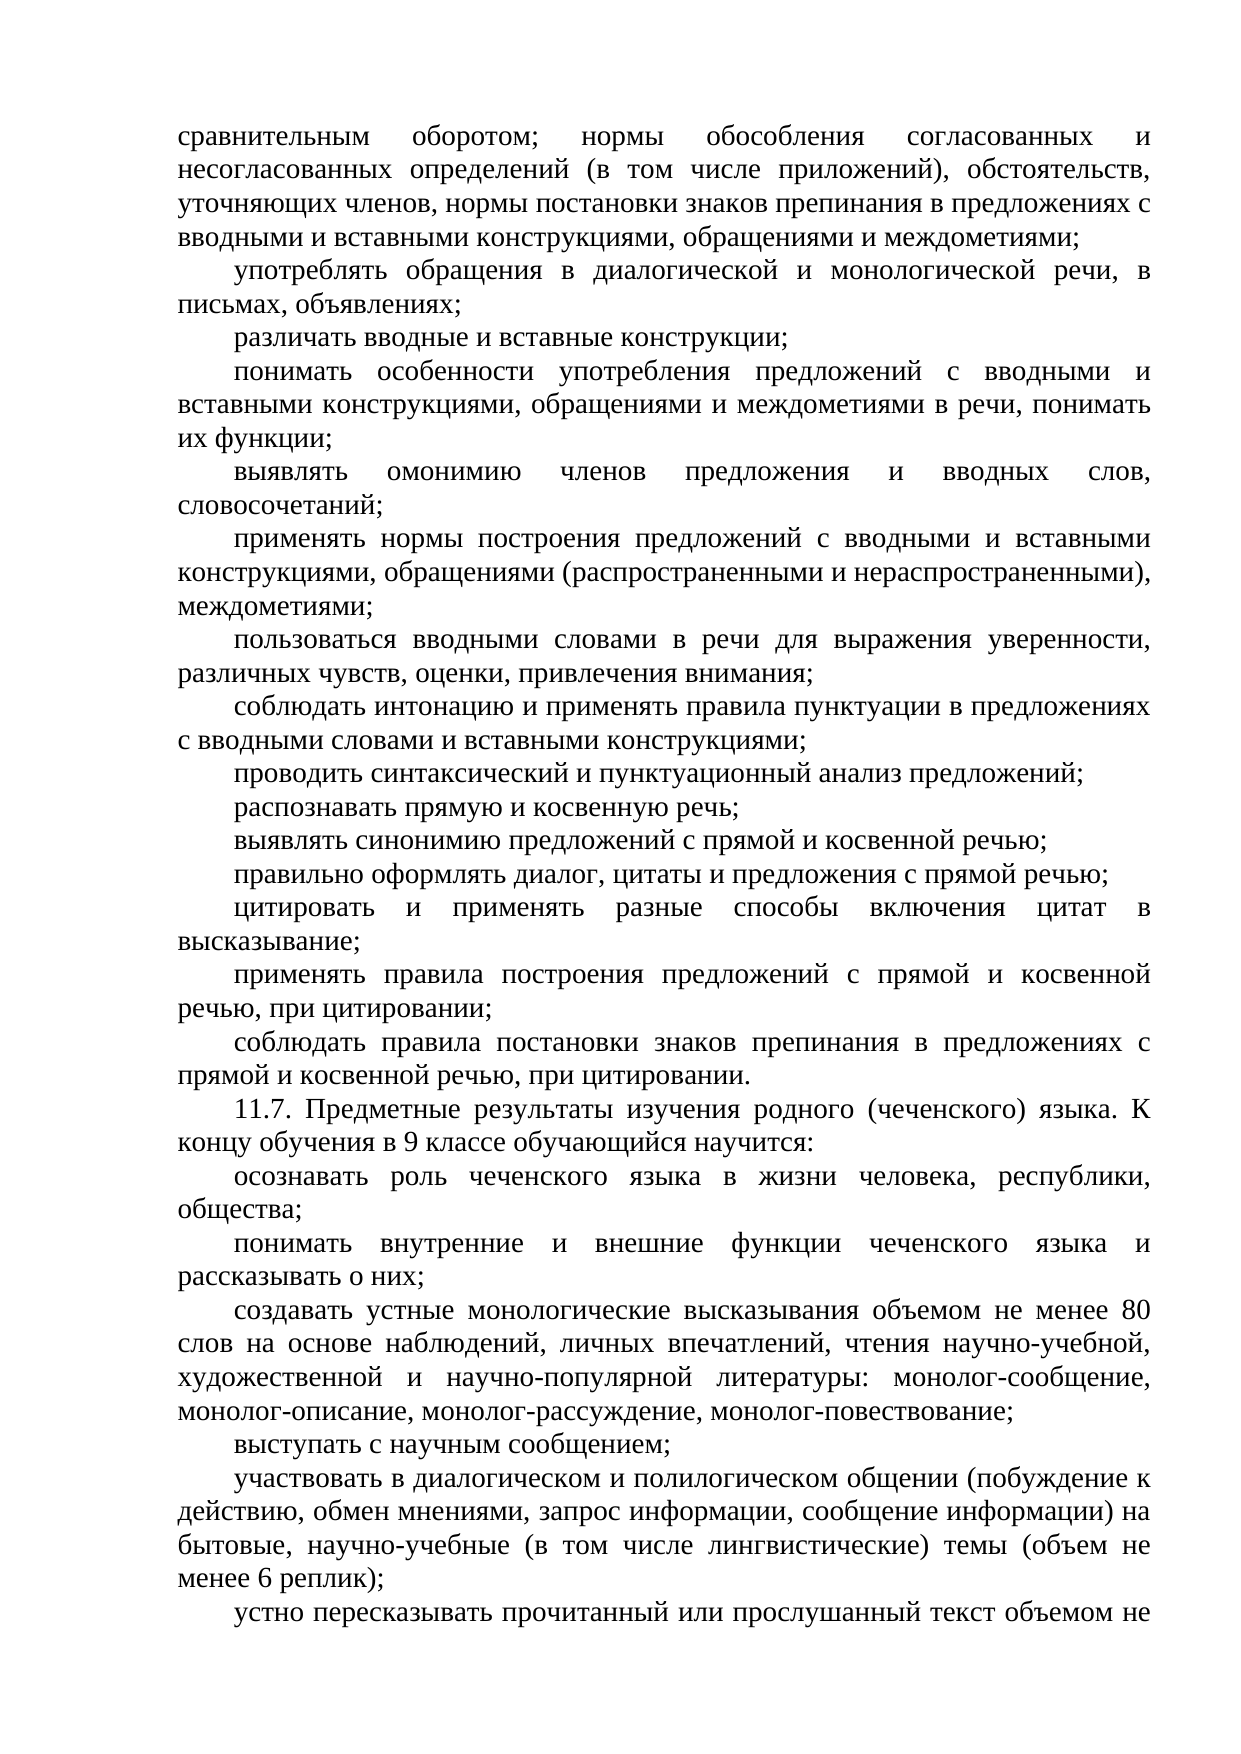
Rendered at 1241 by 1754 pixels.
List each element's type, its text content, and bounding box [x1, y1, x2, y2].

text участвовать в диалогическом и полилогическом общении (побуждение к действию, обмен мнениями, запрос информации, сообщение информации) на бытовые, научно-учебные (в том числе лингвистические) темы (объем не менее 6 реплик); [177, 1460, 1152, 1594]
text пользоваться вводными словами в речи для выражения уверенности, различных чувств, оценки, привлечения внимания; [177, 621, 1152, 688]
text выявлять омонимию членов предложения и вводных слов, словосочетаний; [177, 453, 1152, 521]
text употреблять обращения в диалогической и монологической речи, в письмах, объявлениях; [177, 252, 1152, 319]
text применять правила построения предложений с прямой и косвенной речью, при цитировании; [177, 957, 1152, 1024]
text осознавать роль чеченского языка в жизни человека, республики, общества; [177, 1158, 1152, 1225]
text понимать внутренние и внешние функции чеченского языка и рассказывать о них; [177, 1225, 1152, 1292]
text проводить синтаксический и пунктуационный анализ предложений; [177, 755, 1152, 789]
text понимать особенности употребления предложений с вводными и вставными конструкциями, обращениями и междометиями в речи, понимать их функции; [177, 353, 1152, 453]
text выступать с научным сообщением; [177, 1426, 1152, 1460]
text выявлять синонимию предложений с прямой и косвенной речью; [177, 822, 1152, 856]
text распознавать прямую и косвенную речь; [177, 789, 1152, 822]
text применять нормы построения предложений с вводными и вставными конструкциями, обращениями (распространенными и нераспространенными), междометиями; [177, 521, 1152, 621]
text соблюдать правила постановки знаков препинания в предложениях с прямой и косвенной речью, при цитировании. [177, 1024, 1152, 1091]
text создавать устные монологические высказывания объемом не менее 80 слов на основе наблюдений, личных впечатлений, чтения научно-учебной, художественной и научно-популярной литературы: монолог-сообщение, монолог-описание, монолог-рассуждение, монолог-повествование; [177, 1292, 1152, 1426]
text различать вводные и вставные конструкции; [177, 319, 1152, 353]
text цитировать и применять разные способы включения цитат в высказывание; [177, 889, 1152, 957]
text правильно оформлять диалог, цитаты и предложения с прямой речью; [177, 856, 1152, 889]
text соблюдать интонацию и применять правила пунктуации в предложениях с вводными словами и вставными конструкциями; [177, 688, 1152, 755]
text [177, 1594, 1152, 1627]
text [177, 118, 1152, 252]
text 11.7. Предметные результаты изучения родного (чеченского) языка. К концу обучения в 9 классе обучающийся научится: [177, 1091, 1152, 1158]
